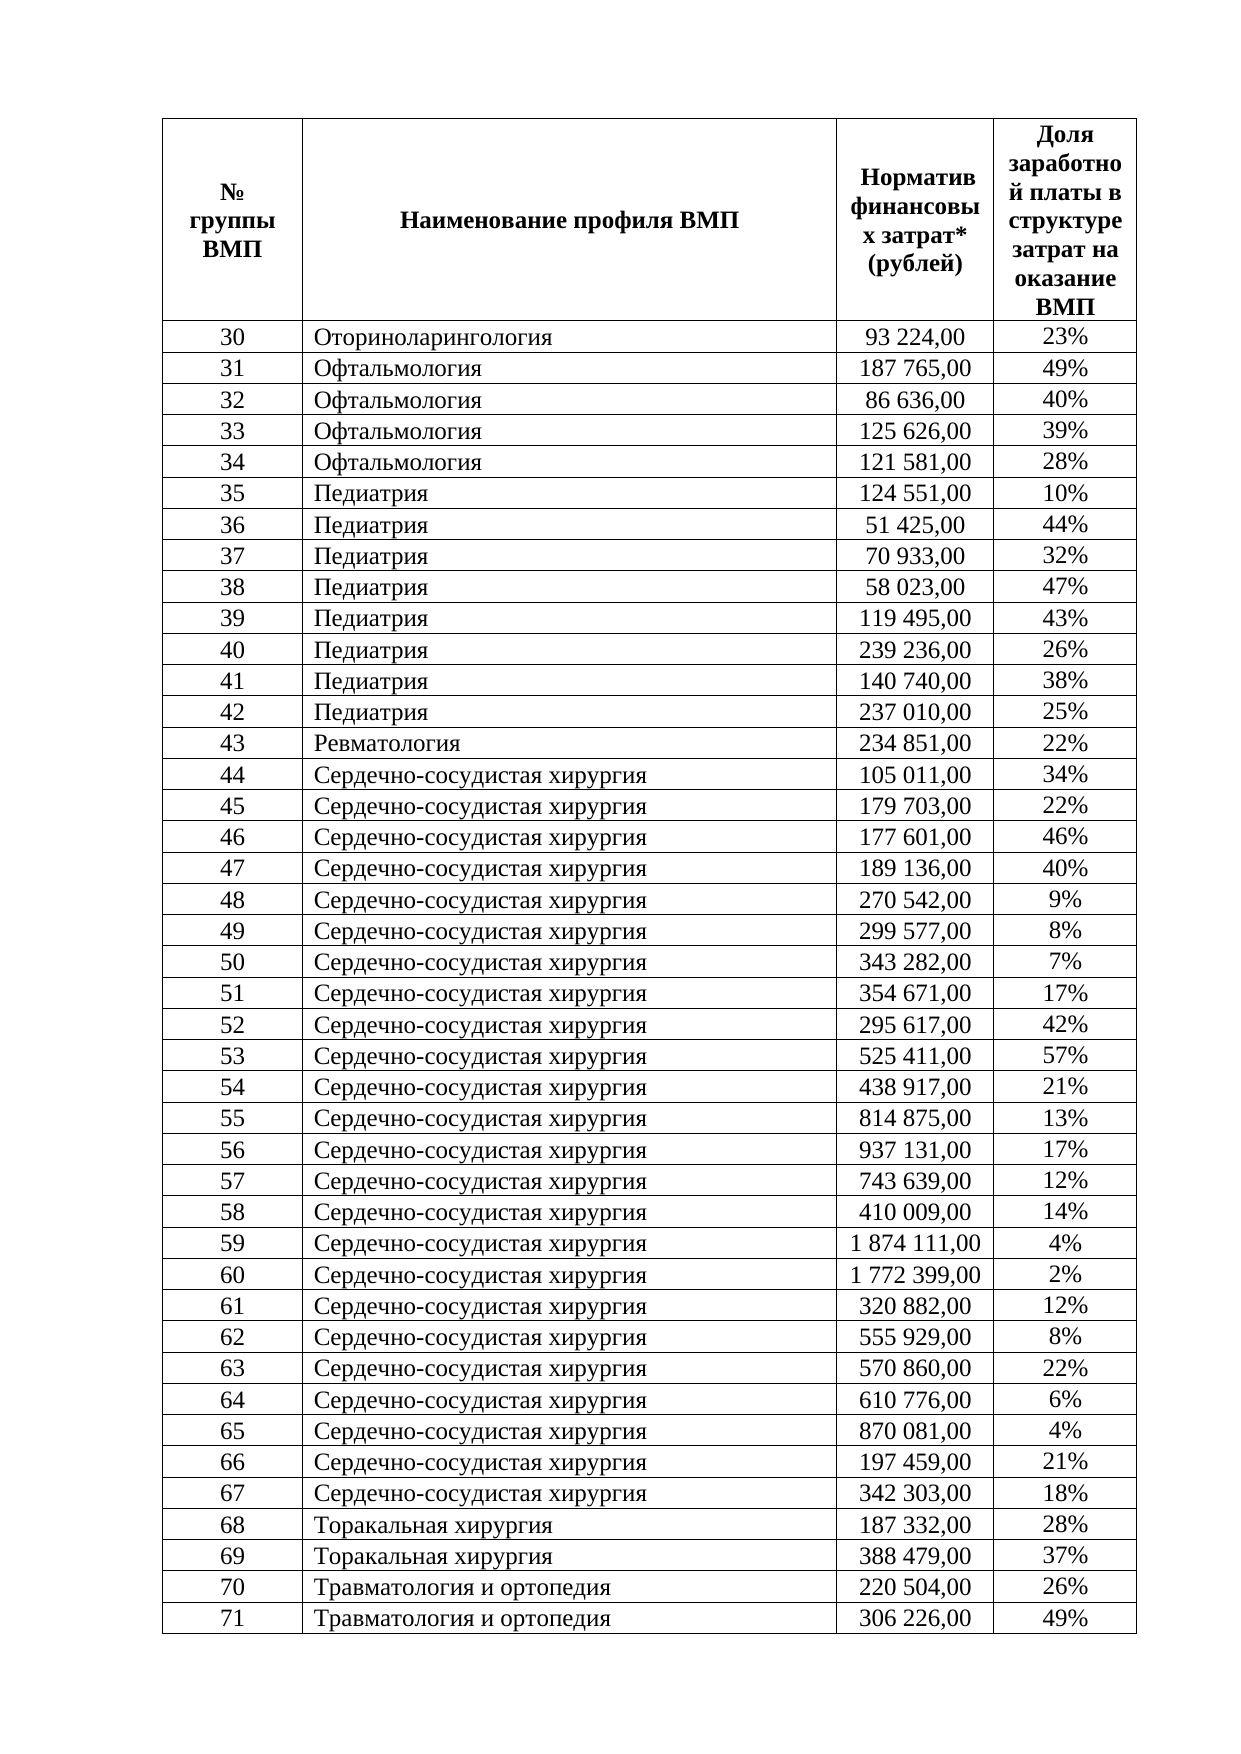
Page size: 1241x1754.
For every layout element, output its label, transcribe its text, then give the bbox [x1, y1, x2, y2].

table_cell 239 236,00 [837, 634, 993, 664]
table_cell Офтальмология [303, 353, 836, 383]
table_cell Сердечно-сосудистая хирургия [303, 853, 836, 883]
table_cell 46% [994, 821, 1136, 852]
table_cell Педиатрия [303, 665, 836, 695]
table_cell 1 772 399,00 [837, 1259, 993, 1289]
table_cell 43% [994, 603, 1136, 633]
table_cell 43 [163, 728, 302, 758]
table_cell 51 [163, 978, 302, 1008]
table_cell 55 [163, 1103, 302, 1133]
table_cell Ревматология [303, 728, 836, 758]
table_cell 17% [994, 978, 1136, 1008]
table_cell 388 479,00 [837, 1540, 993, 1570]
table_cell 189 136,00 [837, 853, 993, 883]
table_cell 33 [163, 415, 302, 445]
table_cell 60 [163, 1259, 302, 1289]
table_cell 124 551,00 [837, 478, 993, 508]
table_cell 42% [994, 1009, 1136, 1039]
table_cell Сердечно-сосудистая хирургия [303, 790, 836, 820]
table_cell 7% [994, 946, 1136, 977]
table_cell 220 504,00 [837, 1571, 993, 1602]
table_cell 59 [163, 1228, 302, 1258]
table_cell 40 [163, 634, 302, 664]
table_cell 9% [994, 884, 1136, 914]
table_cell Педиатрия [303, 509, 836, 539]
table_cell 68 [163, 1509, 302, 1539]
table_cell 46 [163, 821, 302, 852]
table_cell 937 131,00 [837, 1134, 993, 1164]
table_cell 17% [994, 1134, 1136, 1164]
table_cell 295 617,00 [837, 1009, 993, 1039]
table_cell Офтальмология [303, 384, 836, 414]
table_cell 38% [994, 665, 1136, 695]
table_cell 65 [163, 1415, 302, 1445]
table_cell 45 [163, 790, 302, 820]
table_cell 56 [163, 1134, 302, 1164]
table_cell 23% [994, 321, 1136, 352]
table_cell Педиатрия [303, 603, 836, 633]
table_cell 42 [163, 696, 302, 727]
table_cell 410 009,00 [837, 1196, 993, 1227]
table_cell Сердечно-сосудистая хирургия [303, 1009, 836, 1039]
table_cell 18% [994, 1478, 1136, 1508]
table_cell 22% [994, 728, 1136, 758]
table_cell 57% [994, 1040, 1136, 1070]
table_cell 610 776,00 [837, 1384, 993, 1414]
table_cell 343 282,00 [837, 946, 993, 977]
table_cell 31 [163, 353, 302, 383]
table_cell Сердечно-сосудистая хирургия [303, 1259, 836, 1289]
table_header Наименование профиля ВМП [303, 119, 836, 320]
table_cell Сердечно-сосудистая хирургия [303, 946, 836, 977]
table_header Норматив финансовых затрат* (рублей) [837, 119, 993, 320]
table_cell 26% [994, 1571, 1136, 1602]
table_cell 30 [163, 321, 302, 352]
table_cell 37% [994, 1540, 1136, 1570]
table_cell 13% [994, 1103, 1136, 1133]
table_cell 57 [163, 1165, 302, 1195]
table_cell 32% [994, 540, 1136, 570]
table_cell 35 [163, 478, 302, 508]
table_cell 58 [163, 1196, 302, 1227]
table_cell 49% [994, 353, 1136, 383]
table_cell 234 851,00 [837, 728, 993, 758]
table_cell 64 [163, 1384, 302, 1414]
table_cell Сердечно-сосудистая хирургия [303, 1228, 836, 1258]
table_cell Торакальная хирургия [303, 1540, 836, 1570]
table_cell 6% [994, 1384, 1136, 1414]
table_cell 21% [994, 1071, 1136, 1102]
table_cell 22% [994, 790, 1136, 820]
table_cell 69 [163, 1540, 302, 1570]
table_cell 39 [163, 603, 302, 633]
table_cell 49 [163, 915, 302, 945]
table_cell Травматология и ортопедия [303, 1603, 836, 1633]
table_cell Сердечно-сосудистая хирургия [303, 1134, 836, 1164]
table_cell Педиатрия [303, 540, 836, 570]
table_cell 814 875,00 [837, 1103, 993, 1133]
table_cell 438 917,00 [837, 1071, 993, 1102]
table_cell Сердечно-сосудистая хирургия [303, 884, 836, 914]
table_cell 21% [994, 1446, 1136, 1477]
table_cell Педиатрия [303, 571, 836, 602]
table_cell 38 [163, 571, 302, 602]
table_cell 67 [163, 1478, 302, 1508]
table_cell 70 [163, 1571, 302, 1602]
table_cell 177 601,00 [837, 821, 993, 852]
table_cell 12% [994, 1290, 1136, 1320]
table_cell Педиатрия [303, 696, 836, 727]
table_cell 44% [994, 509, 1136, 539]
table_cell 187 765,00 [837, 353, 993, 383]
table_cell Оториноларингология [303, 321, 836, 352]
table_cell 26% [994, 634, 1136, 664]
table_cell 354 671,00 [837, 978, 993, 1008]
table_cell 49% [994, 1603, 1136, 1633]
table_cell 197 459,00 [837, 1446, 993, 1477]
table_cell 50 [163, 946, 302, 977]
table_cell 4% [994, 1228, 1136, 1258]
table_cell Сердечно-сосудистая хирургия [303, 1196, 836, 1227]
table_cell Сердечно-сосудистая хирургия [303, 1384, 836, 1414]
table_cell 1 874 111,00 [837, 1228, 993, 1258]
table_cell 86 636,00 [837, 384, 993, 414]
table_cell 61 [163, 1290, 302, 1320]
table_cell 52 [163, 1009, 302, 1039]
table_cell 39% [994, 415, 1136, 445]
table_cell 555 929,00 [837, 1321, 993, 1352]
table_cell 63 [163, 1353, 302, 1383]
table_cell 47 [163, 853, 302, 883]
table_cell Офтальмология [303, 446, 836, 477]
table_cell 743 639,00 [837, 1165, 993, 1195]
table_header Доля заработной платы в структуре затрат на оказание ВМП [994, 119, 1136, 320]
table_cell 140 740,00 [837, 665, 993, 695]
table_cell 28% [994, 446, 1136, 477]
table_cell 34% [994, 759, 1136, 789]
table_cell 570 860,00 [837, 1353, 993, 1383]
table_cell 47% [994, 571, 1136, 602]
table_cell 8% [994, 915, 1136, 945]
table_cell 870 081,00 [837, 1415, 993, 1445]
table_cell 51 425,00 [837, 509, 993, 539]
table_cell Сердечно-сосудистая хирургия [303, 1321, 836, 1352]
table_cell 525 411,00 [837, 1040, 993, 1070]
table_cell 299 577,00 [837, 915, 993, 945]
table_cell 58 023,00 [837, 571, 993, 602]
table_cell Сердечно-сосудистая хирургия [303, 1446, 836, 1477]
table_cell 119 495,00 [837, 603, 993, 633]
table_cell Педиатрия [303, 634, 836, 664]
table_cell Сердечно-сосудистая хирургия [303, 1103, 836, 1133]
table_cell Травматология и ортопедия [303, 1571, 836, 1602]
table_cell 41 [163, 665, 302, 695]
table_cell 34 [163, 446, 302, 477]
table_cell 105 011,00 [837, 759, 993, 789]
table_cell 54 [163, 1071, 302, 1102]
table_cell Сердечно-сосудистая хирургия [303, 915, 836, 945]
table_cell 48 [163, 884, 302, 914]
table_header № группы ВМП [163, 119, 302, 320]
table_cell 125 626,00 [837, 415, 993, 445]
table_cell 14% [994, 1196, 1136, 1227]
table_cell 237 010,00 [837, 696, 993, 727]
table_cell 71 [163, 1603, 302, 1633]
table_cell 187 332,00 [837, 1509, 993, 1539]
table_cell 53 [163, 1040, 302, 1070]
table_cell 10% [994, 478, 1136, 508]
table_cell Сердечно-сосудистая хирургия [303, 1478, 836, 1508]
table_cell 40% [994, 384, 1136, 414]
table_cell Сердечно-сосудистая хирургия [303, 1071, 836, 1102]
table_cell Сердечно-сосудистая хирургия [303, 1165, 836, 1195]
table_cell 121 581,00 [837, 446, 993, 477]
table_cell 306 226,00 [837, 1603, 993, 1633]
table_cell 8% [994, 1321, 1136, 1352]
table_cell Сердечно-сосудистая хирургия [303, 1353, 836, 1383]
table_cell 70 933,00 [837, 540, 993, 570]
table_cell Сердечно-сосудистая хирургия [303, 821, 836, 852]
table_cell Офтальмология [303, 415, 836, 445]
table_cell 62 [163, 1321, 302, 1352]
table_cell 2% [994, 1259, 1136, 1289]
table_cell 4% [994, 1415, 1136, 1445]
table_cell Торакальная хирургия [303, 1509, 836, 1539]
table_cell 22% [994, 1353, 1136, 1383]
table_cell 37 [163, 540, 302, 570]
table_cell Сердечно-сосудистая хирургия [303, 978, 836, 1008]
table_cell 270 542,00 [837, 884, 993, 914]
table_cell Сердечно-сосудистая хирургия [303, 1040, 836, 1070]
table_cell Сердечно-сосудистая хирургия [303, 759, 836, 789]
table_cell Сердечно-сосудистая хирургия [303, 1415, 836, 1445]
table_cell 93 224,00 [837, 321, 993, 352]
table_cell 44 [163, 759, 302, 789]
table_cell 32 [163, 384, 302, 414]
table_cell 320 882,00 [837, 1290, 993, 1320]
table_cell Сердечно-сосудистая хирургия [303, 1290, 836, 1320]
table_cell 179 703,00 [837, 790, 993, 820]
table_cell 36 [163, 509, 302, 539]
table_cell 12% [994, 1165, 1136, 1195]
table_cell Педиатрия [303, 478, 836, 508]
table_cell 25% [994, 696, 1136, 727]
table_cell 66 [163, 1446, 302, 1477]
table_cell 28% [994, 1509, 1136, 1539]
table_cell 342 303,00 [837, 1478, 993, 1508]
table_cell 40% [994, 853, 1136, 883]
